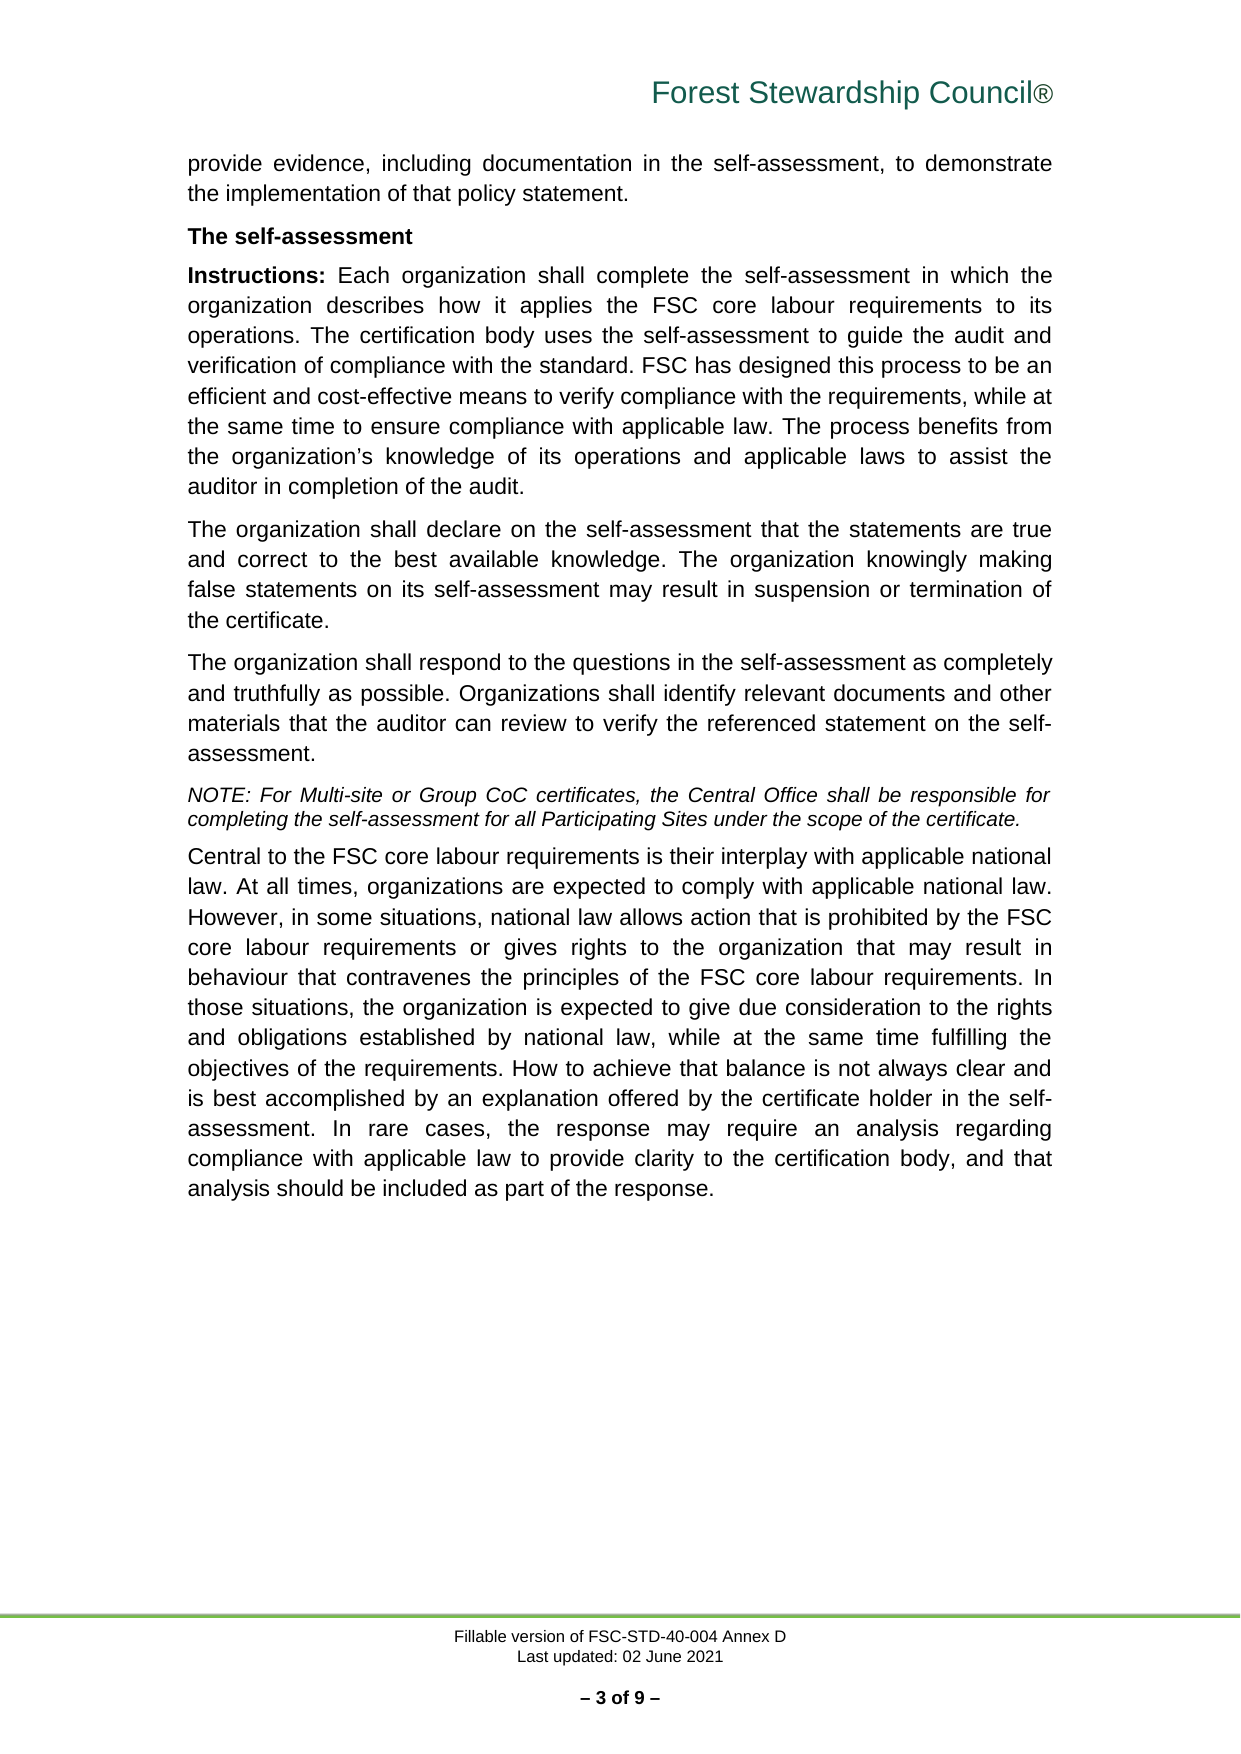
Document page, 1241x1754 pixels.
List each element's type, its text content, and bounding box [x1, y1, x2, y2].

subtitle The self-assessment [187, 223, 1053, 249]
text Central to the FSC core labour requirements is their interplay with applicable national law. At all times, organizations are expected to comply with applicable national law. However, in some situations, national law allows action that is prohibited by the FSC core labour requirements or gives rights to the organization that may result in behaviour that contravenes the principles of the FSC core labour requirements. In those situations, the organization is expected to give due consideration to the rights and obligations established by national law, while at the same time fulfilling the objectives of the requirements. How to achieve that balance is not always clear and is best accomplished by an explanation offered by the certificate holder in the self-assessment. In rare cases, the response may require an analysis regarding compliance with applicable law to provide clarity to the certification body, and that analysis should be included as part of the response. [187, 843, 1053, 1202]
text Instructions: Each organization shall complete the self-assessment in which the organization describes how it applies the FSC core labour requirements to its operations. The certification body uses the self-assessment to guide the audit and verification of compliance with the standard. FSC has designed this process to be an efficient and cost-effective means to verify compliance with the requirements, while at the same time to ensure compliance with applicable law. The process benefits from the organization’s knowledge of its operations and applicable laws to assist the auditor in completion of the audit. [187, 262, 1053, 499]
text The organization shall respond to the questions in the self-assessment as completely and truthfully as possible. Organizations shall identify relevant documents and other materials that the auditor can review to verify the referenced statement on the self-assessment. [187, 649, 1053, 766]
text The organization shall declare on the self-assessment that the statements are true and correct to the best available knowledge. The organization knowingly making false statements on its self-assessment may result in suspension or termination of the certificate. [187, 516, 1053, 633]
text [187, 150, 1053, 207]
text NOTE: For Multi-site or Group CoC certificates, the Central Office shall be responsible for completing the self-assessment for all Participating Sites under the scope of the certificate. [187, 783, 1053, 831]
